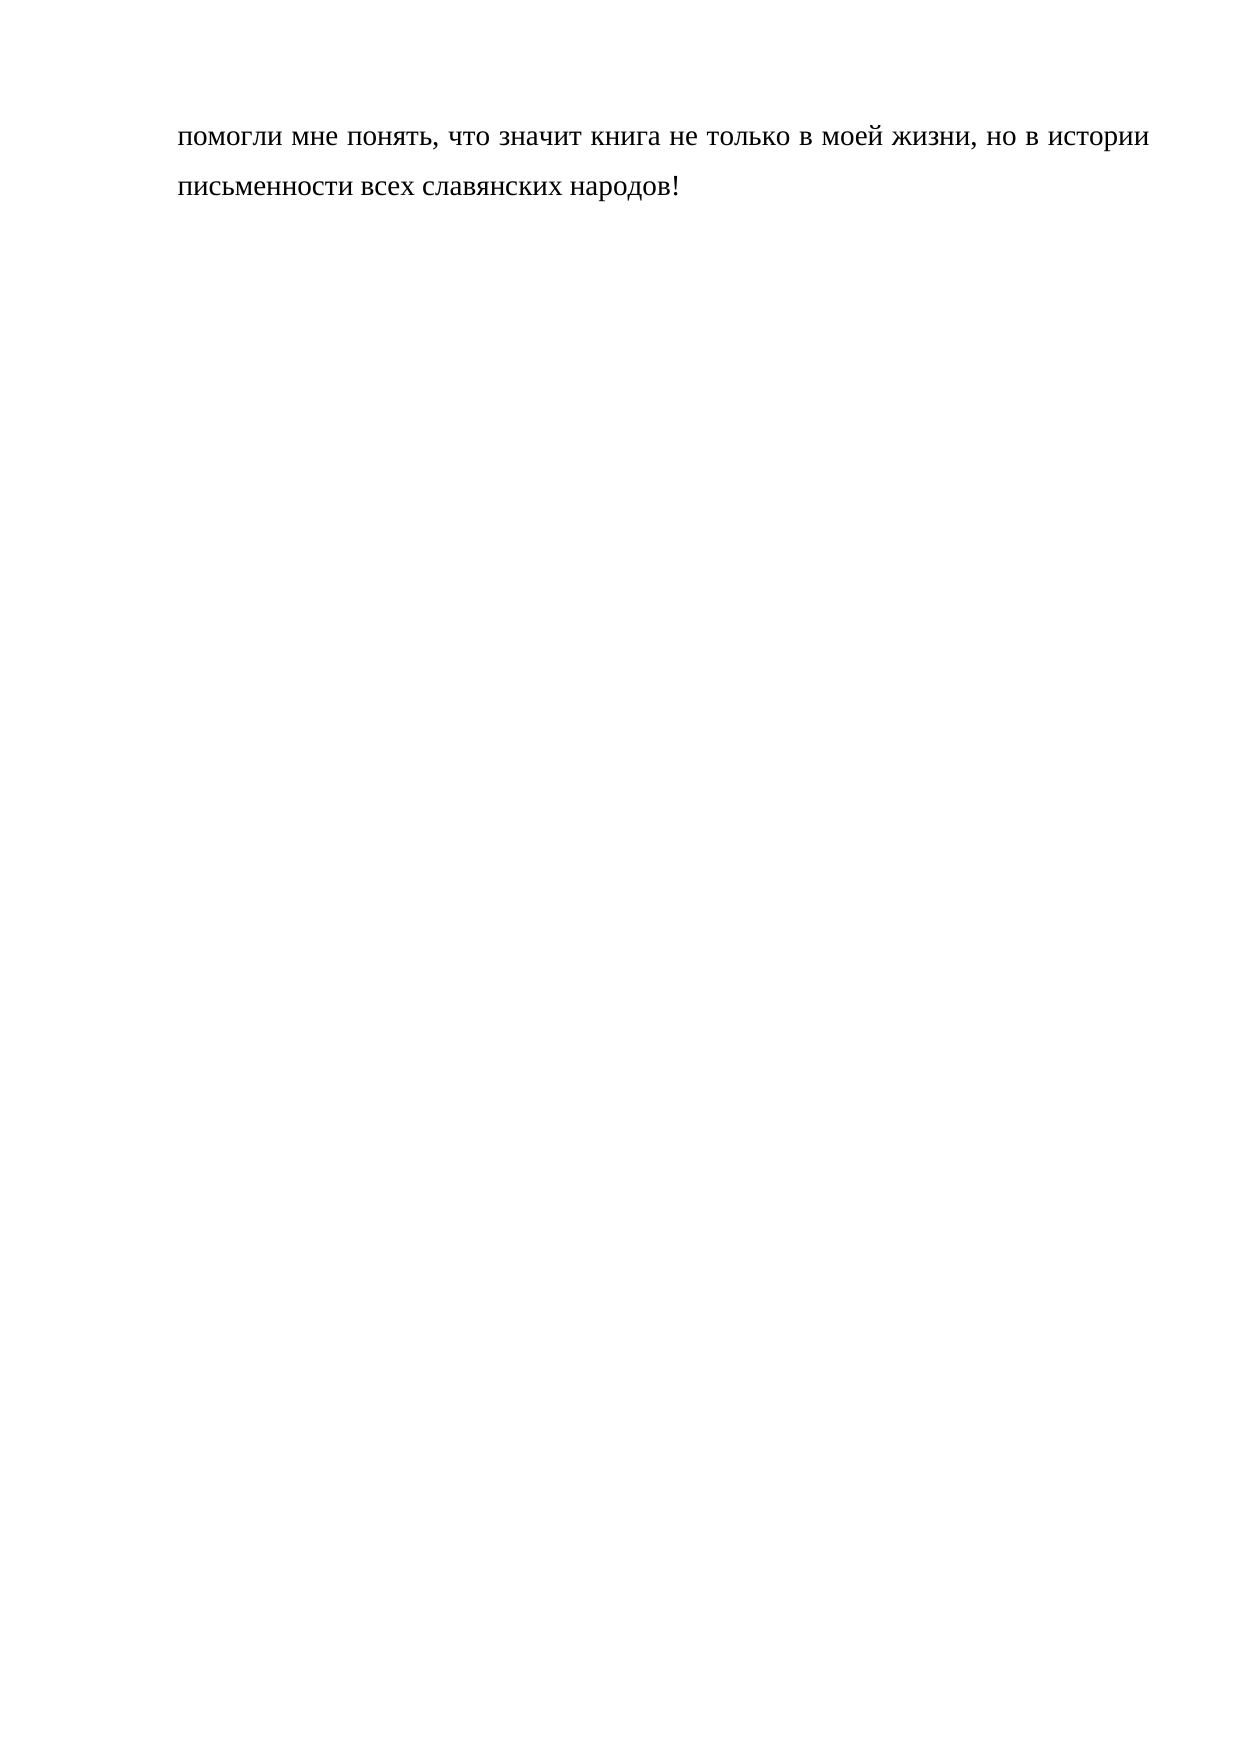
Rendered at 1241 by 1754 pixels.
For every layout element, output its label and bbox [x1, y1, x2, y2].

text [177, 118, 1152, 202]
